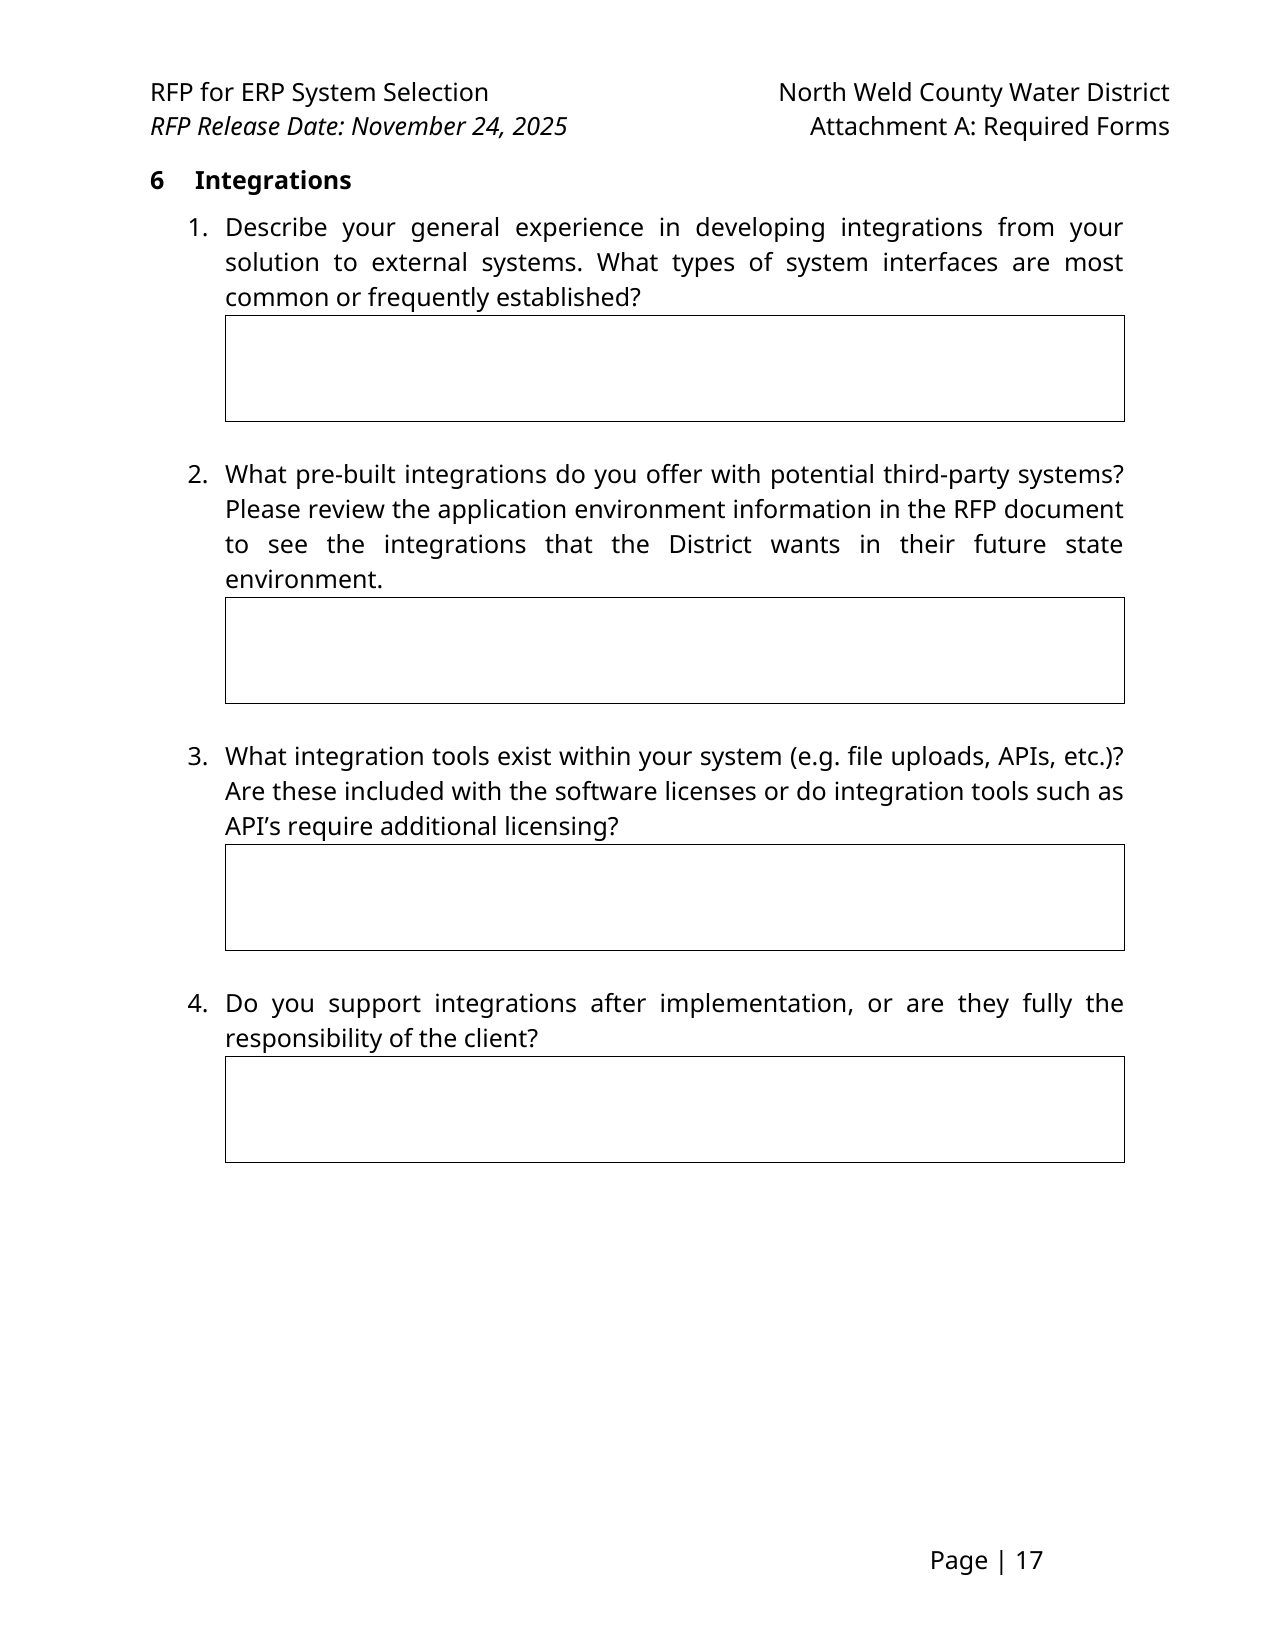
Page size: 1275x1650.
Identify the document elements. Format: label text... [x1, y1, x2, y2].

subtitle Integrations [150, 162, 1125, 197]
list What integration tools exist within your system (e.g. file uploads, APIs, etc.)? Are these included with the software licenses or do integration tools such as API’s require additional licensing? [187, 739, 1125, 843]
list Describe your general experience in developing integrations from your solution to external systems. What types of system interfaces are most common or frequently established? [187, 210, 1125, 314]
table_header [226, 845, 1124, 950]
list What pre-built integrations do you offer with potential third-party systems? Please review the application environment information in the RFP document to see the integrations that the District wants in their future state environment. [187, 457, 1125, 596]
table_header [226, 598, 1124, 703]
table_header [226, 1057, 1124, 1162]
table_header [226, 316, 1124, 421]
list Do you support integrations after implementation, or are they fully the responsibility of the client? [187, 986, 1125, 1055]
